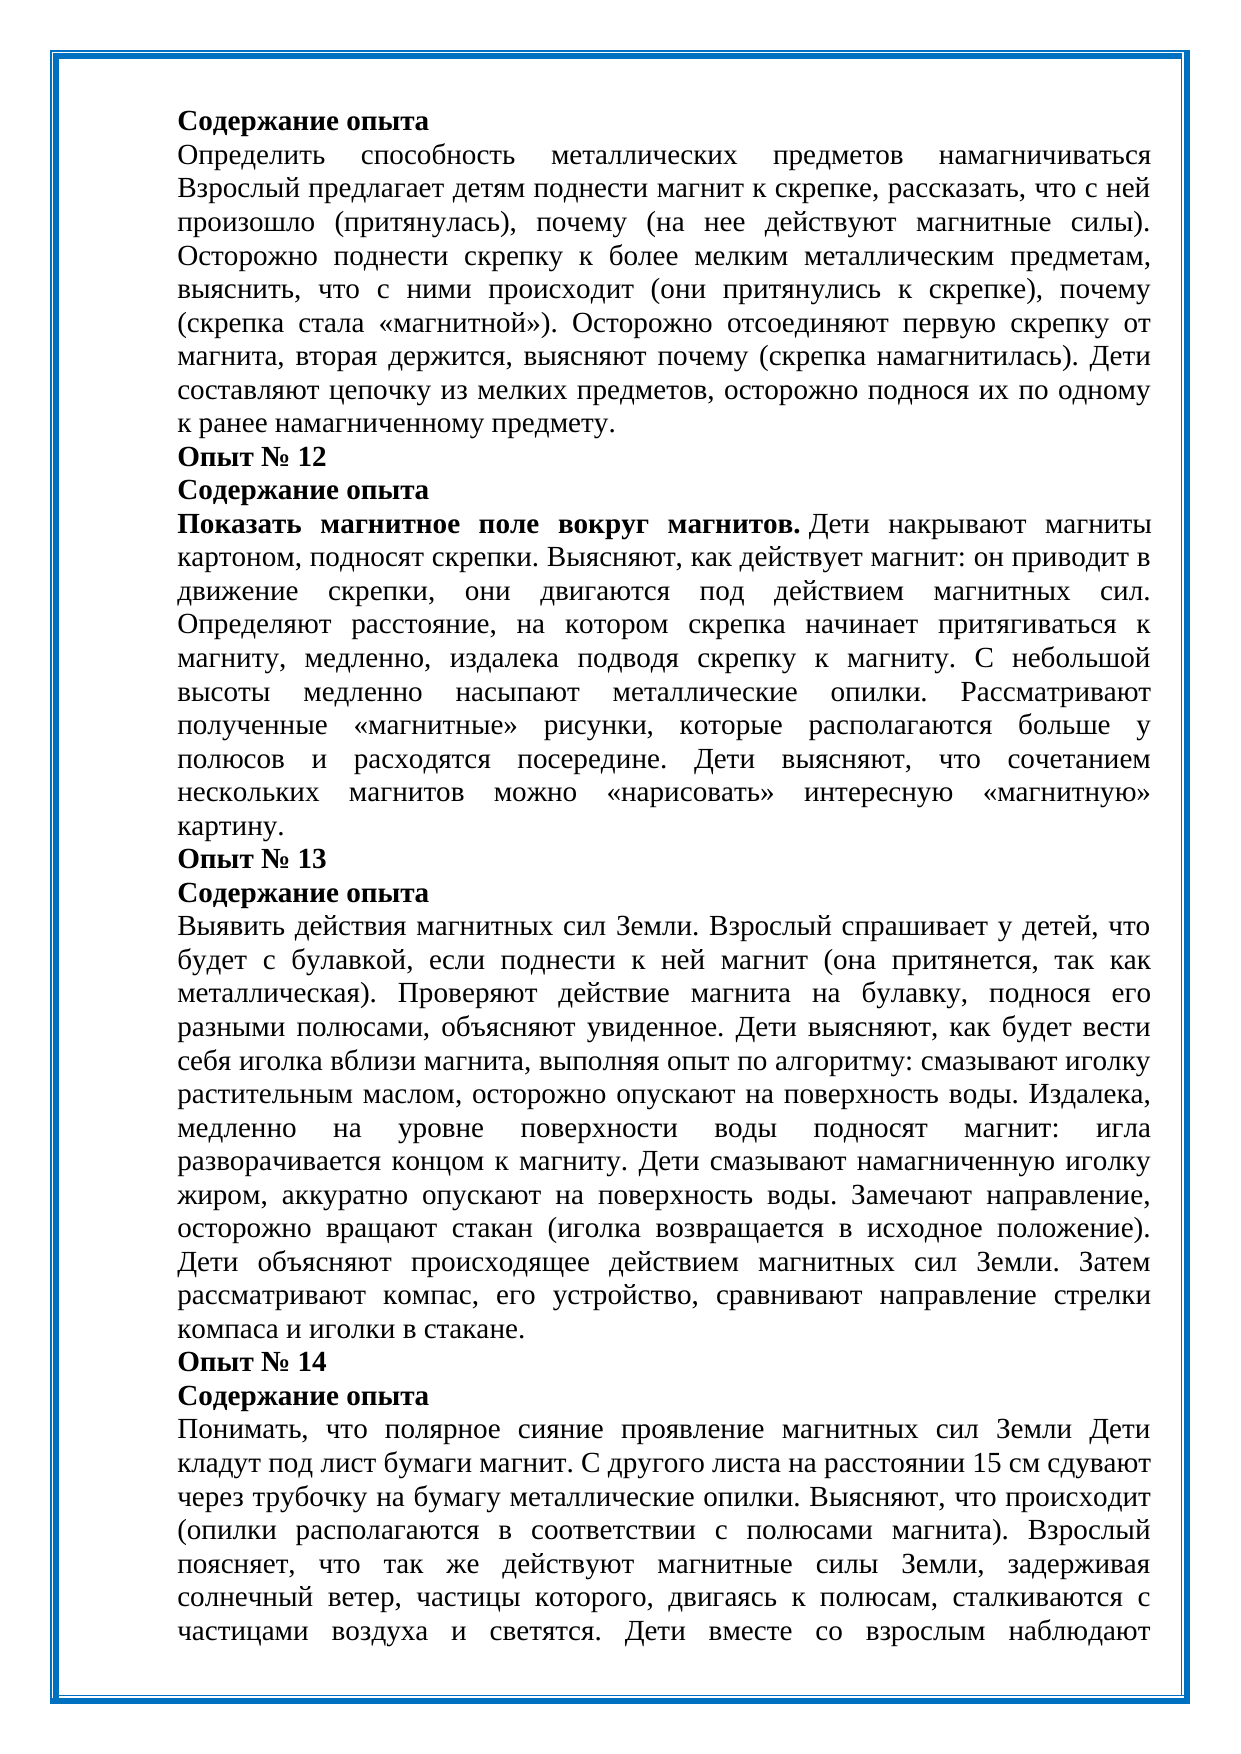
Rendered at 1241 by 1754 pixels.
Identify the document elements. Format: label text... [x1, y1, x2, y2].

text Опыт № 14 [177, 1344, 1152, 1378]
text Содержание опыта [177, 1378, 1152, 1412]
text Содержание опыта [177, 472, 1152, 506]
text Показать магнитное поле вокруг магнитов. Дети накрывают магниты картоном, подносят скрепки. Выясняют, как действует магнит: он приводит в движение скрепки, они двигаются под действием магнитных сил. Определяют расстояние, на котором скрепка начинает притягиваться к магниту, медленно, издалека подводя скрепку к магниту. С небольшой высоты медленно насыпают металлические опилки. Рассматривают полученные «магнитные» рисунки, которые располагаются больше у полюсов и расходятся посередине. Дети выясняют, что сочетанием нескольких магнитов можно «нарисовать» интересную «магнитную» картину. [177, 506, 1152, 841]
text Содержание опыта [177, 103, 1152, 137]
text Содержание опыта [177, 875, 1152, 908]
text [177, 1412, 1152, 1646]
text Опыт № 12 [177, 439, 1152, 472]
text Опыт № 13 [177, 841, 1152, 875]
text Определить способность металлических предметов намагничиваться Взрослый предлагает детям поднести магнит к скрепке, рассказать, что с ней произошло (притянулась), почему (на нее действуют магнитные силы). Осторожно поднести скрепку к более мелким металлическим предметам, выяснить, что с ними происходит (они притянулись к скрепке), почему (скрепка стала «магнитной»). Осторожно отсоединяют первую скрепку от магнита, вторая держится, выясняют почему (скрепка намагнитилась). Дети составляют цепочку из мелких предметов, осторожно поднося их по одному к ранее намагниченному предмету. [177, 137, 1152, 439]
text Выявить действия магнитных сил Земли. Взрослый спрашивает у детей, что будет с булавкой, если поднести к ней магнит (она притянется, так как металлическая). Проверяют действие магнита на булавку, поднося его разными полюсами, объясняют увиденное. Дети выясняют, как будет вести себя иголка вблизи магнита, выполняя опыт по алгоритму: смазывают иголку растительным маслом, осторожно опускают на поверхность воды. Издалека, медленно на уровне поверхности воды подносят магнит: игла разворачивается концом к магниту. Дети смазывают намагниченную иголку жиром, аккуратно опускают на поверхность воды. Замечают направление, осторожно вращают стакан (иголка возвращается в исходное положение). Дети объясняют происходящее действием магнитных сил Земли. Затем рассматривают компас, его устройство, сравнивают направление стрелки компаса и иголки в стакане. [177, 908, 1152, 1344]
